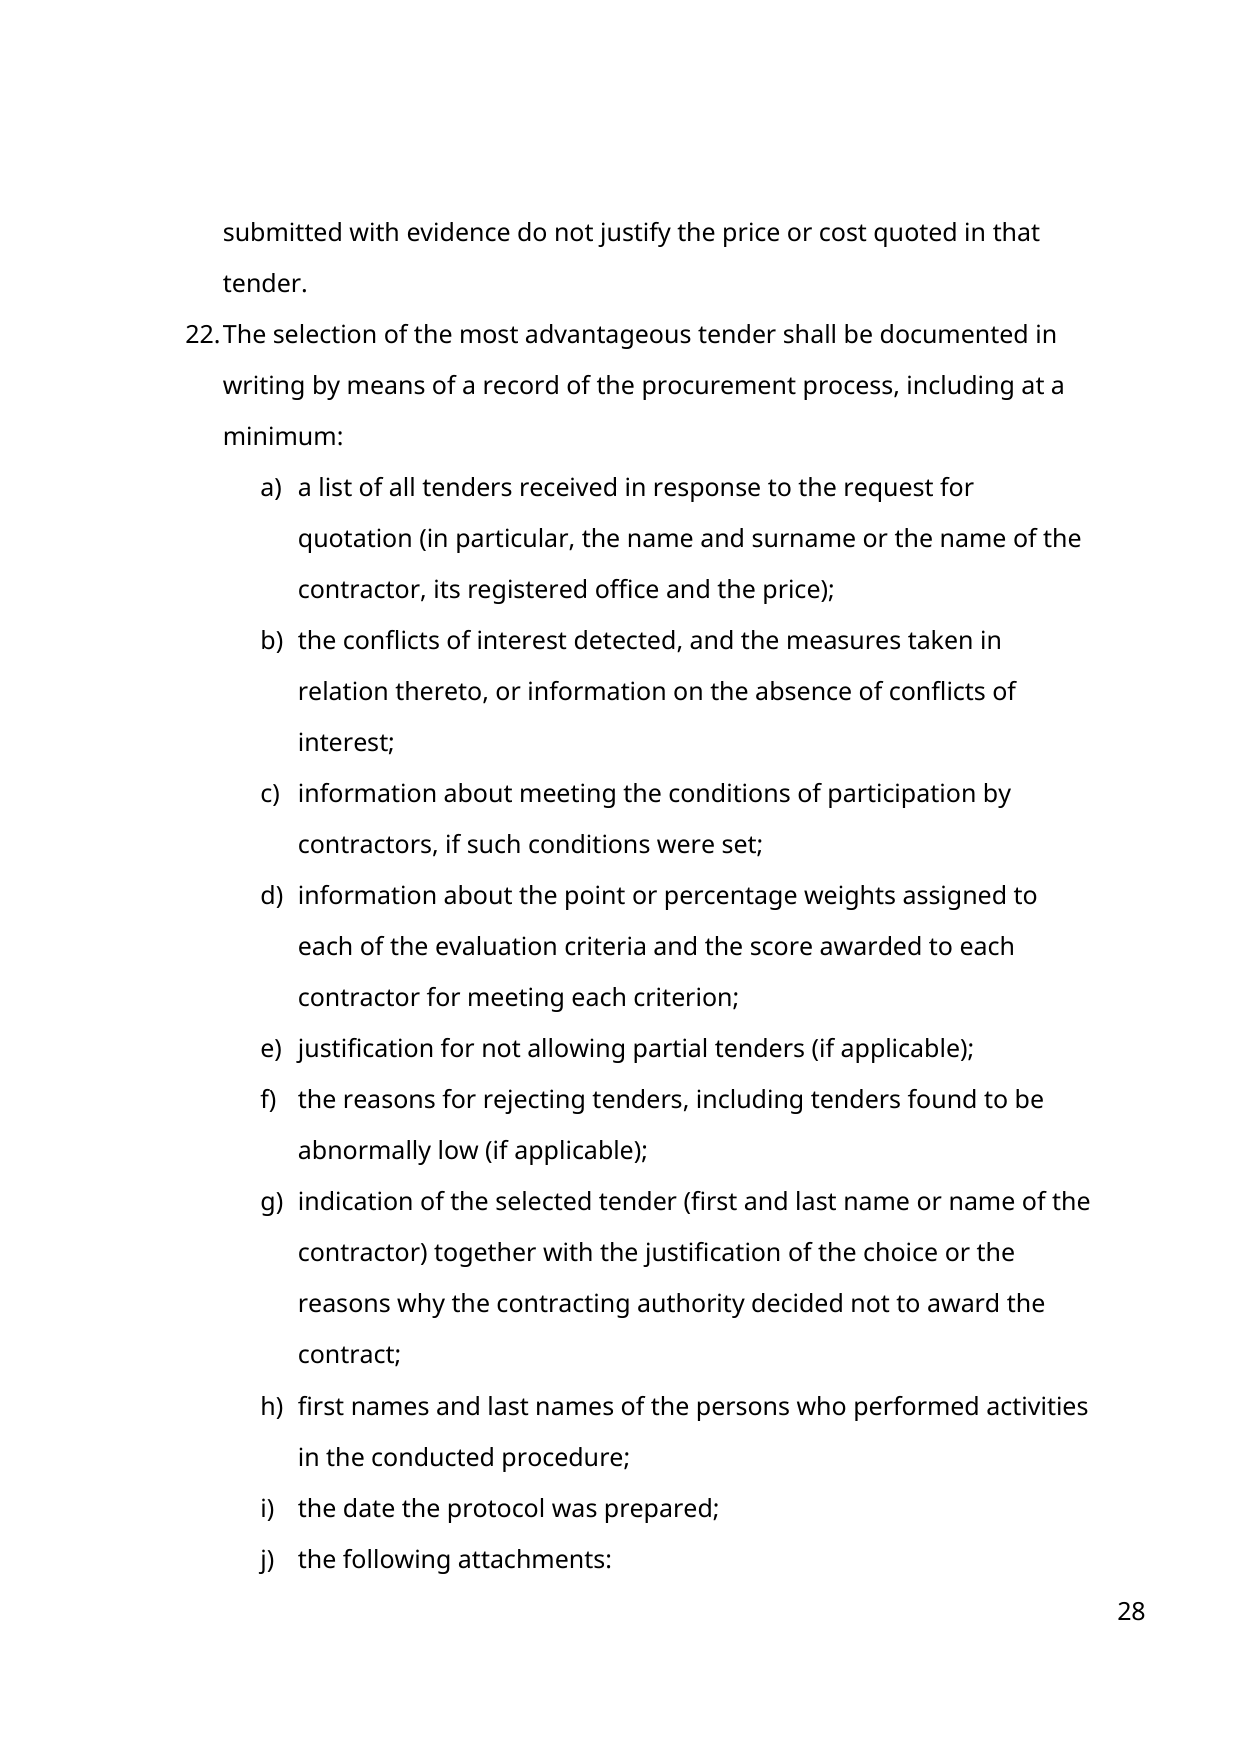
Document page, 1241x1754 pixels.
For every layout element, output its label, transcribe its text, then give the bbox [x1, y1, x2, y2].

list The selection of the most advantageous tender shall be documented in writing by means of a record of the procurement process, including at a minimum: [185, 316, 1094, 452]
list the reasons for rejecting tenders, including tenders found to be abnormally low (if applicable); [260, 1082, 1094, 1167]
list a list of all tenders received in response to the request for quotation (in particular, the name and surname or the name of the contractor, its registered office and the price); [260, 469, 1094, 606]
list the following attachments: [260, 1541, 1094, 1575]
list information about meeting the conditions of participation by contractors, if such conditions were set; [260, 776, 1094, 861]
list the conflicts of interest detected, and the measures taken in relation thereto, or information on the absence of conflicts of interest; [260, 623, 1094, 759]
list information about the point or percentage weights assigned to each of the evaluation criteria and the score awarded to each contractor for meeting each criterion; [260, 878, 1094, 1014]
list justification for not allowing partial tenders (if applicable); [260, 1031, 1094, 1065]
list first names and last names of the persons who performed activities in the conducted procedure; [260, 1388, 1094, 1473]
list indication of the selected tender (first and last name or name of the contractor) together with the justification of the choice or the reasons why the contracting authority decided not to award the contract; [260, 1184, 1094, 1371]
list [185, 214, 1094, 299]
list the date the protocol was prepared; [260, 1490, 1094, 1524]
